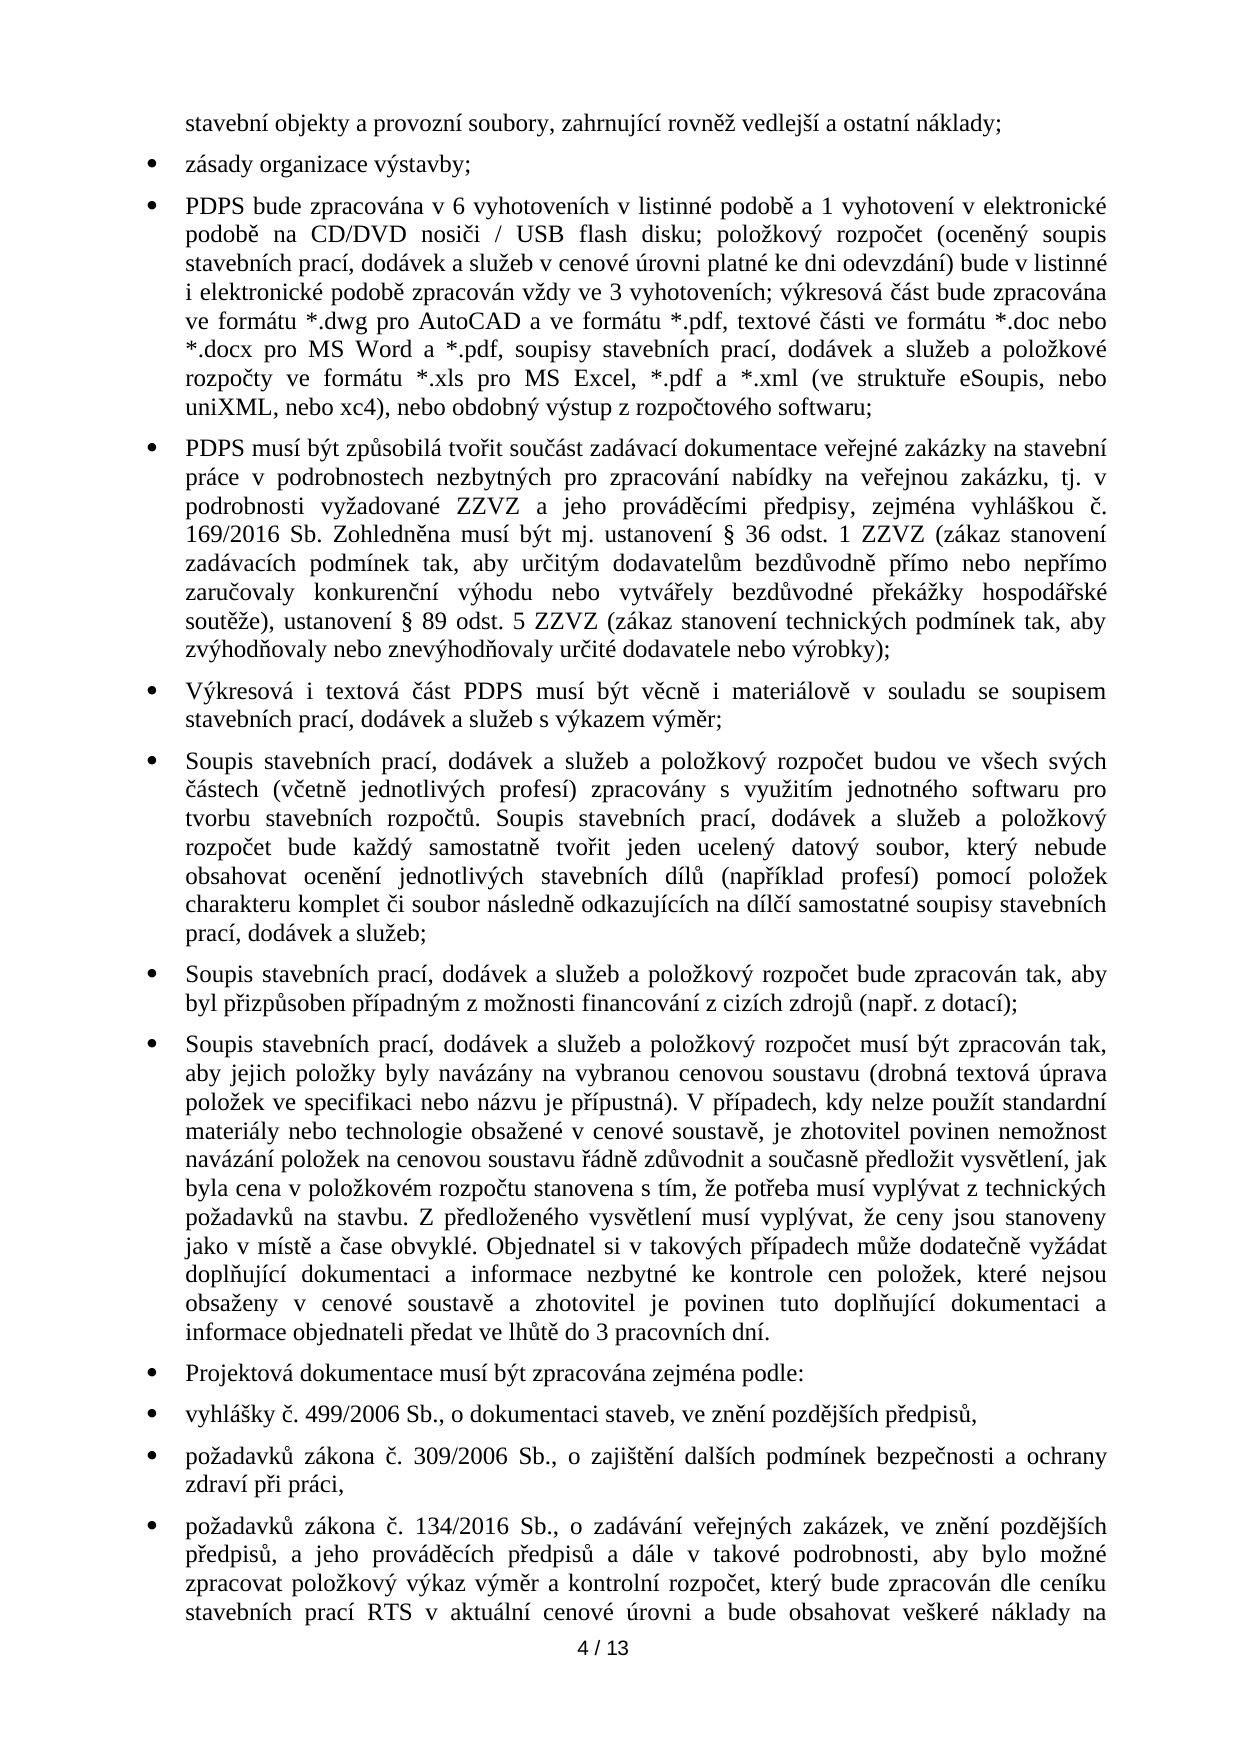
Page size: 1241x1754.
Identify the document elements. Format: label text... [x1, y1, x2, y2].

list Soupis stavebních prací, dodávek a služeb a položkový rozpočet budou ve všech svých částech (včetně jednotlivých profesí) zpracovány s využitím jednotného softwaru pro tvorbu stavebních rozpočtů. Soupis stavebních prací, dodávek a služeb a položkový rozpočet bude každý samostatně tvořit jeden ucelený datový soubor, který nebude obsahovat ocenění jednotlivých stavebních dílů (například profesí) pomocí položek charakteru komplet či soubor následně odkazujících na dílčí samostatné soupisy stavebních prací, dodávek a služeb; [148, 746, 1108, 947]
list PDPS musí být způsobilá tvořit součást zadávací dokumentace veřejné zakázky na stavební práce v podrobnostech nezbytných pro zpracování nabídky na veřejnou zakázku, tj. v podrobnosti vyžadované ZZVZ a jeho prováděcími předpisy, zejména vyhláškou č. 169/2016 Sb. Zohledněna musí být mj. ustanovení § 36 odst. 1 ZZVZ (zákaz stanovení zadávacích podmínek tak, aby určitým dodavatelům bezdůvodně přímo nebo nepřímo zaručovaly konkurenční výhodu nebo vytvářely bezdůvodné překážky hospodářské soutěže), ustanovení § 89 odst. 5 ZZVZ (zákaz stanovení technických podmínek tak, aby zvýhodňovaly nebo znevýhodňovaly určité dodavatele nebo výrobky); [148, 433, 1108, 663]
list vyhlášky č. 499/2006 Sb., o dokumentaci staveb, ve znění pozdějších předpisů, [148, 1399, 1108, 1428]
list Projektová dokumentace musí být zpracována zejména podle: [148, 1358, 1108, 1387]
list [148, 108, 1108, 137]
list Výkresová i textová část PDPS musí být věcně i materiálově v souladu se soupisem stavebních prací, dodávek a služeb s výkazem výměr; [148, 676, 1108, 733]
list požadavků zákona č. 309/2006 Sb., o zajištění dalších podmínek bezpečnosti a ochrany zdraví při práci, [148, 1441, 1108, 1498]
list Soupis stavebních prací, dodávek a služeb a položkový rozpočet musí být zpracován tak, aby jejich položky byly navázány na vybranou cenovou soustavu (drobná textová úprava položek ve specifikaci nebo názvu je přípustná). V případech, kdy nelze použít standardní materiály nebo technologie obsažené v cenové soustavě, je zhotovitel povinen nemožnost navázání položek na cenovou soustavu řádně zdůvodnit a současně předložit vysvětlení, jak byla cena v položkovém rozpočtu stanovena s tím, že potřeba musí vyplývat z technických požadavků na stavbu. Z předloženého vysvětlení musí vyplývat, že ceny jsou stanoveny jako v místě a čase obvyklé. Objednatel si v takových případech může dodatečně vyžádat doplňující dokumentaci a informace nezbytné ke kontrole cen položek, které nejsou obsaženy v cenové soustavě a zhotovitel je povinen tuto doplňující dokumentaci a informace objednateli předat ve lhůtě do 3 pracovních dní. [148, 1029, 1108, 1346]
list PDPS bude zpracována v 6 vyhotoveních v listinné podobě a 1 vyhotovení v elektronické podobě na CD/DVD nosiči / USB flash disku; položkový rozpočet (oceněný soupis stavebních prací, dodávek a služeb v cenové úrovni platné ke dni odevzdání) bude v listinné i elektronické podobě zpracován vždy ve 3 vyhotoveních; výkresová část bude zpracována ve formátu *.dwg pro AutoCAD a ve formátu *.pdf, textové části ve formátu *.doc nebo *.docx pro MS Word a *.pdf, soupisy stavebních prací, dodávek a služeb a položkové rozpočty ve formátu *.xls pro MS Excel, *.pdf a *.xml (ve struktuře eSoupis, nebo uniXML, nebo xc4), nebo obdobný výstup z rozpočtového softwaru; [148, 191, 1108, 421]
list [148, 1511, 1108, 1626]
list Soupis stavebních prací, dodávek a služeb a položkový rozpočet bude zpracován tak, aby byl přizpůsoben případným z možnosti financování z cizích zdrojů (např. z dotací); [148, 959, 1108, 1017]
list zásady organizace výstavby; [148, 149, 1108, 178]
